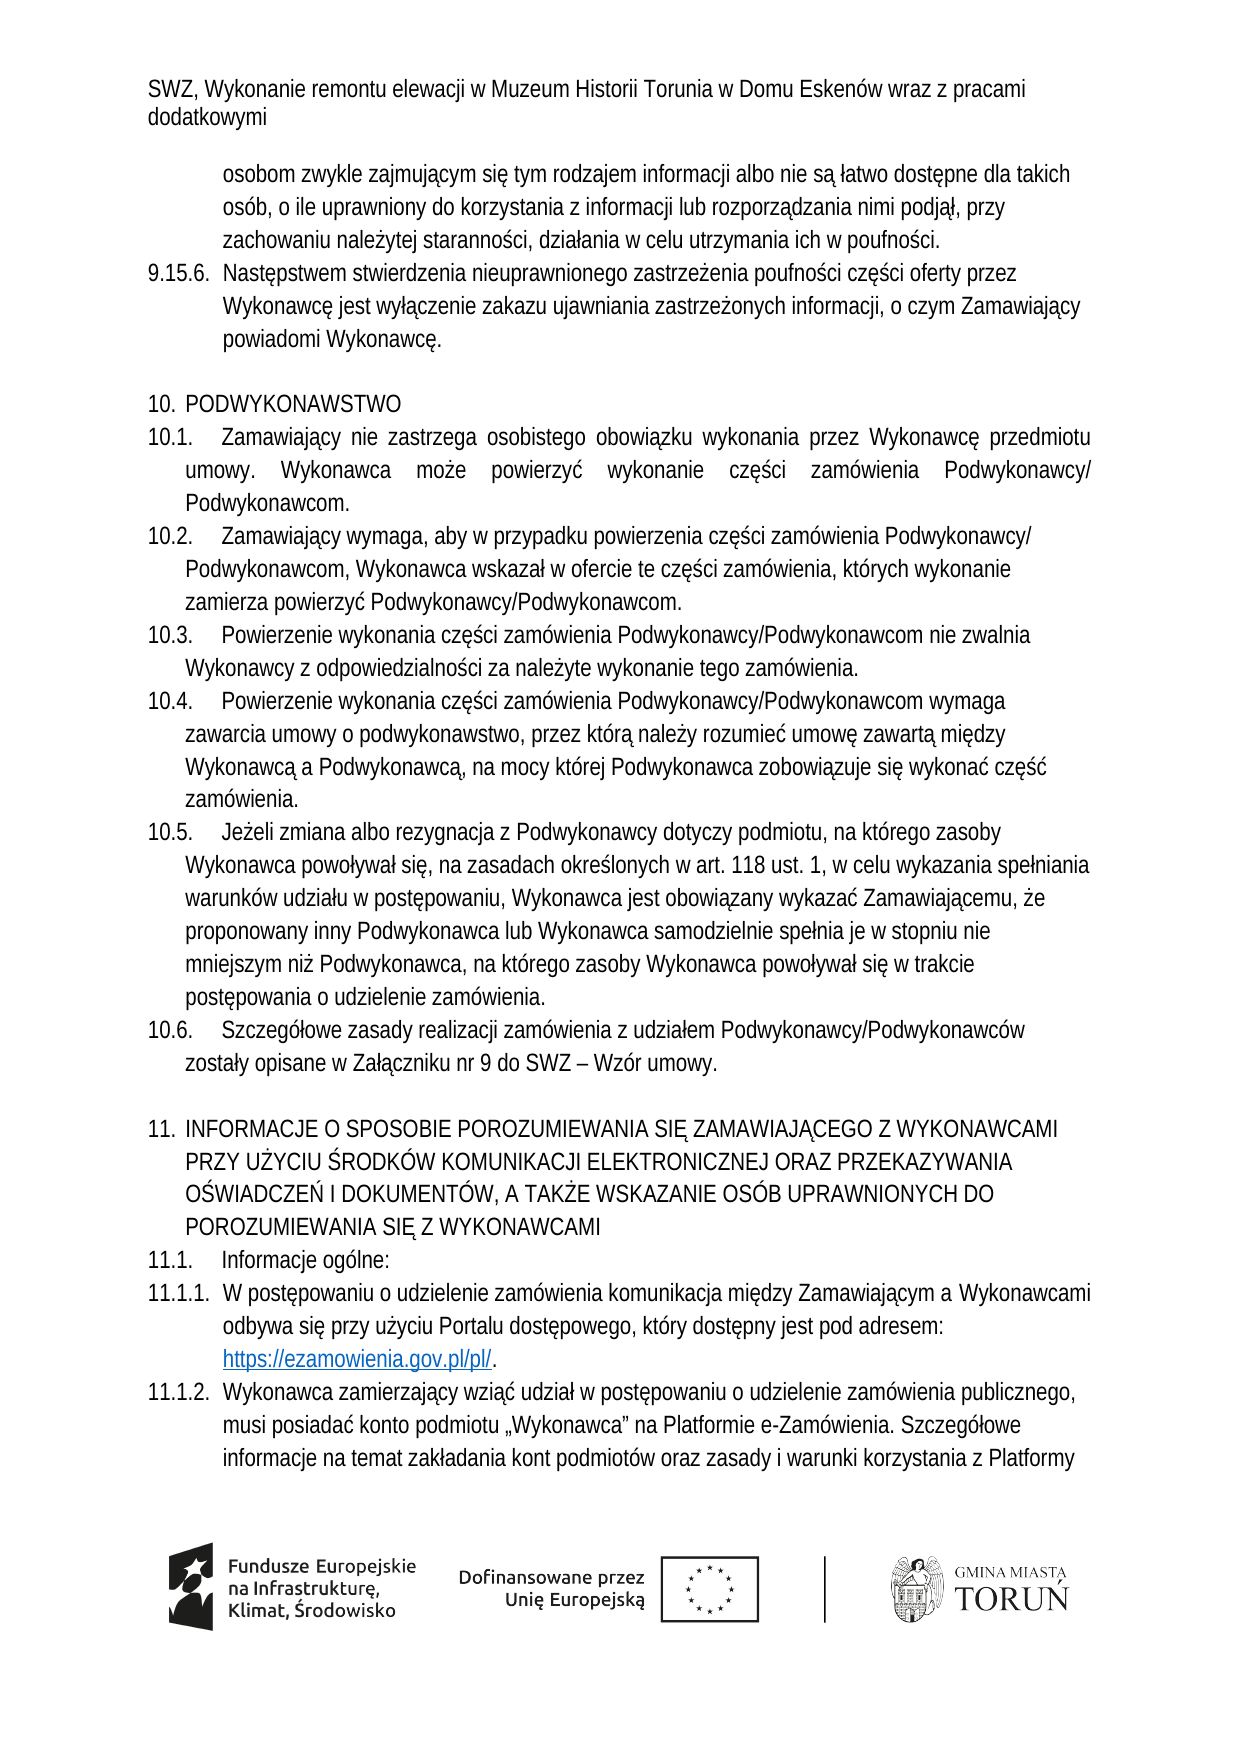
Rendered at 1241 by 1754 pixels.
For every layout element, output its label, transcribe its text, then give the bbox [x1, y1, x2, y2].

list PODWYKONAWSTWO [148, 389, 1093, 418]
list Powierzenie wykonania części zamówienia Podwykonawcy/Podwykonawcom nie zwalnia Wykonawcy z odpowiedzialności za należyte wykonanie tego zamówienia. [148, 620, 1093, 681]
list Jeżeli zmiana albo rezygnacja z Podwykonawcy dotyczy podmiotu, na którego zasoby Wykonawca powoływał się, na zasadach określonych w art. 118 ust. 1, w celu wykazania spełniania warunków udziału w postępowaniu, Wykonawca jest obowiązany wykazać Zamawiającemu, że proponowany inny Podwykonawca lub Wykonawca samodzielnie spełnia je w stopniu nie mniejszym niż Podwykonawca, na którego zasoby Wykonawca powoływał się w trakcie postępowania o udzielenie zamówienia. [148, 817, 1093, 1011]
list W postępowaniu o udzielenie zamówienia komunikacja między Zamawiającym a Wykonawcami odbywa się przy użyciu Portalu dostępowego, który dostępny jest pod adresem: https://ezamowienia.gov.pl/pl/. [148, 1278, 1093, 1373]
list Szczegółowe zasady realizacji zamówienia z udziałem Podwykonawcy/Podwykonawców zostały opisane w Załączniku nr 9 do SWZ – Wzór umowy. [148, 1015, 1093, 1076]
list Powierzenie wykonania części zamówienia Podwykonawcy/Podwykonawcom wymaga zawarcia umowy o podwykonawstwo, przez którą należy rozumieć umowę zawartą między Wykonawcą a Podwykonawcą, na mocy której Podwykonawca zobowiązuje się wykonać część zamówienia. [148, 686, 1093, 813]
list Informacje ogólne: [148, 1245, 1093, 1274]
list Zamawiający wymaga, aby w przypadku powierzenia części zamówienia Podwykonawcy/ Podwykonawcom, Wykonawca wskazał w ofercie te części zamówienia, których wykonanie zamierza powierzyć Podwykonawcy/Podwykonawcom. [148, 521, 1093, 616]
picture [147, 1520, 1093, 1653]
list Następstwem stwierdzenia nieuprawnionego zastrzeżenia poufności części oferty przez Wykonawcę jest wyłączenie zakazu ujawniania zastrzeżonych informacji, o czym Zamawiający powiadomi Wykonawcę. [148, 258, 1093, 352]
list Zamawiający nie zastrzega osobistego obowiązku wykonania przez Wykonawcę przedmiotu umowy. Wykonawca może powierzyć wykonanie części zamówienia Podwykonawcy/ Podwykonawcom. [148, 422, 1093, 517]
list INFORMACJE O SPOSOBIE POROZUMIEWANIA SIĘ ZAMAWIAJĄCEGO Z WYKONAWCAMI PRZY UŻYCIU ŚRODKÓW KOMUNIKACJI ELEKTRONICZNEJ ORAZ PRZEKAZYWANIA OŚWIADCZEŃ I DOKUMENTÓW, A TAKŻE WSKAZANIE OSÓB UPRAWNIONYCH DO POROZUMIEWANIA SIĘ Z WYKONAWCAMI [148, 1114, 1093, 1241]
